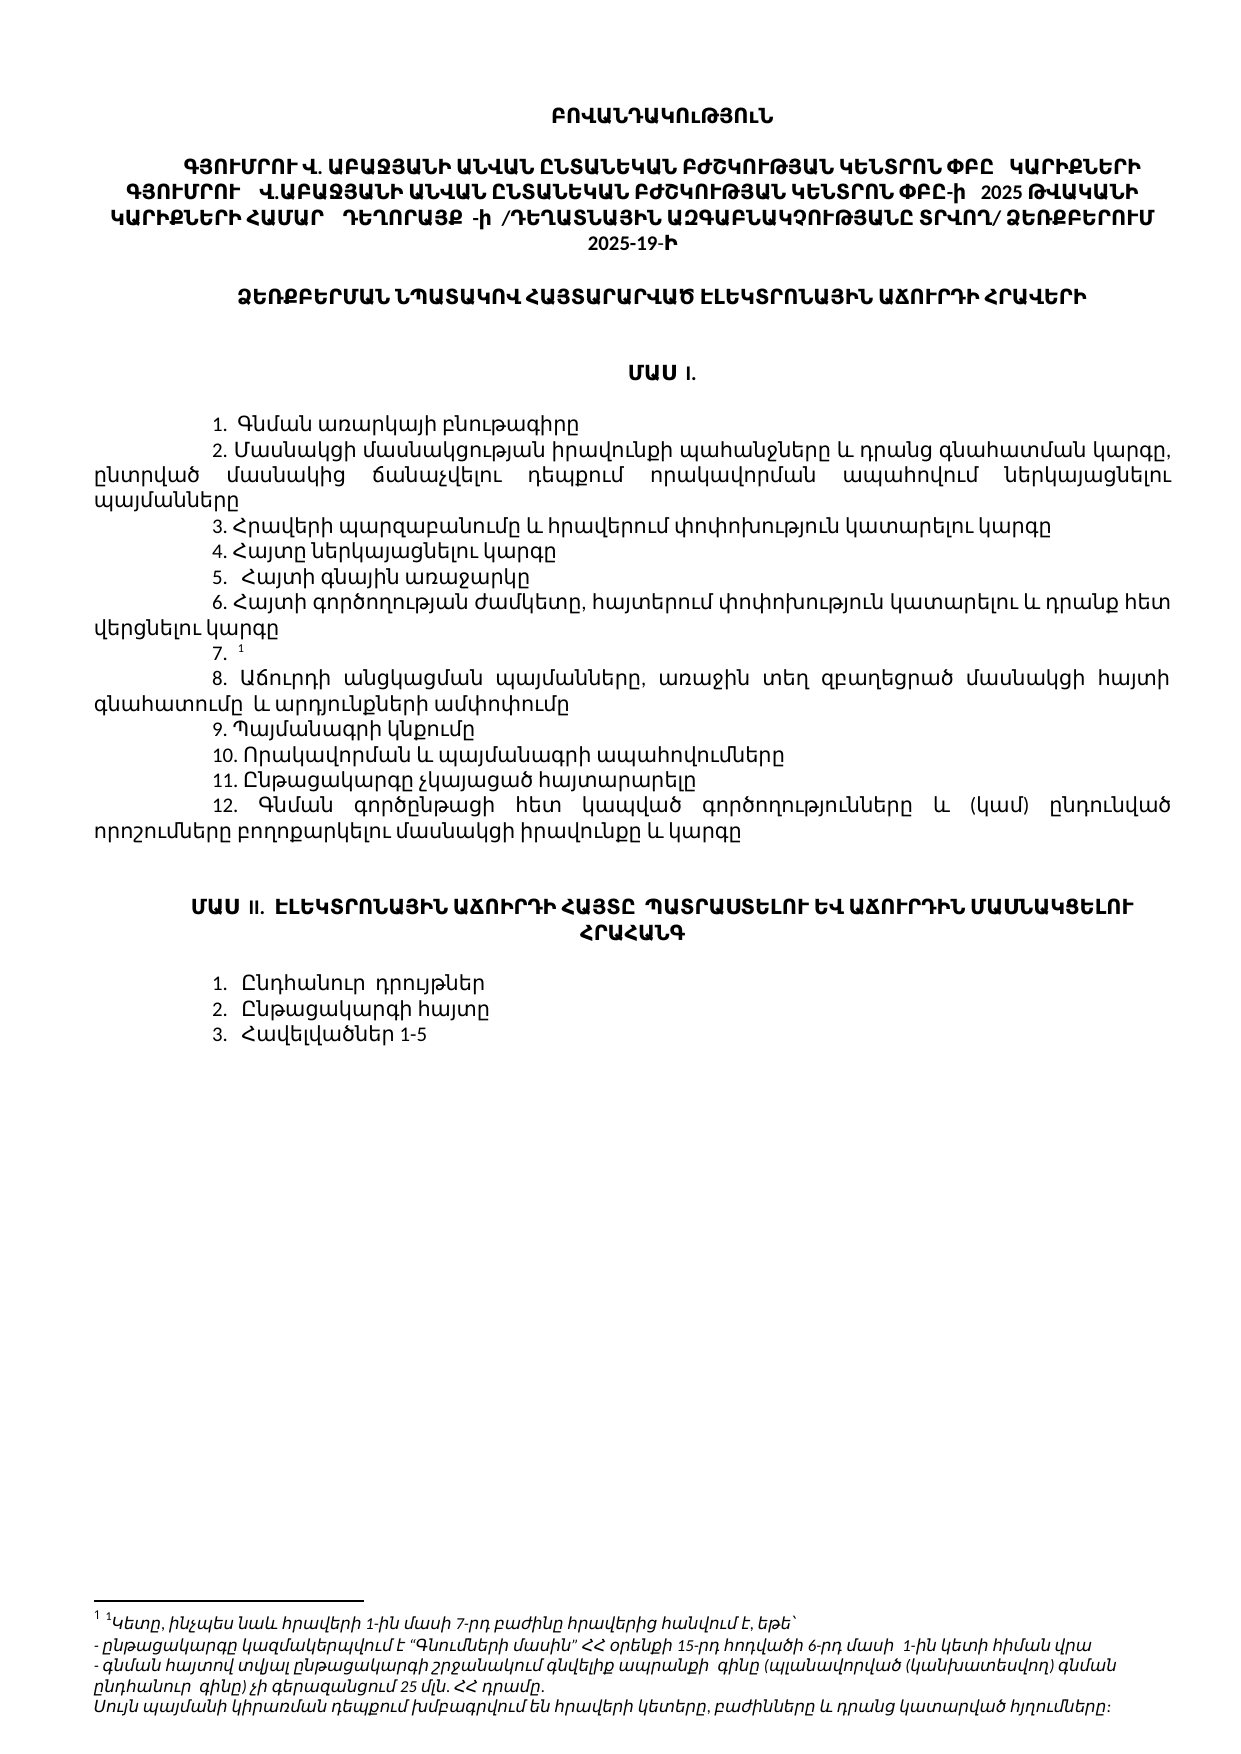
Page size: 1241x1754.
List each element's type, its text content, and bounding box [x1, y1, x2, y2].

text 6. Հայտի գործողության ժամկետը, հայտերում փոփոխություն կատարելու և դրանք հետ վերցնելու կարգը [94, 589, 1171, 640]
text 8. Աճուրդի անցկացման պայմանները, առաջին տեղ զբաղեցրած մասնակցի հայտի գնահատումը և արդյունքների ամփոփումը [94, 666, 1171, 716]
text 9. Պայմանագրի կնքումը [94, 716, 1171, 742]
text ՁԵՌՔԲԵՐՄԱՆ ՆՊԱՏԱԿՈՎ ՀԱՅՏԱՐԱՐՎԱԾ ԷԼԵԿՏՐՈՆԱՅԻՆ ԱՃՈՒՐԴԻ ՀՐԱՎԵՐԻ [94, 284, 1171, 310]
text 5. Հայտի գնային առաջարկը [94, 564, 1171, 589]
text 2. Մասնակցի մասնակցության իրավունքի պահանջները և դրանց գնահատման կարգը, ընտրված մասնակից ճանաչվելու դեպքում որակավորման ապահովում ներկայացնելու պայմանները [94, 437, 1171, 513]
text 4. Հայտը ներկայացնելու կարգը [94, 538, 1171, 564]
text 3. Հավելվածներ 1-5 [94, 1021, 1171, 1047]
text ԲՈՎԱՆԴԱԿՈւԹՅՈւՆ [94, 103, 1171, 128]
text 12. Գնման գործընթացի հետ կապված գործողությունները և (կամ) ընդունված որոշումները բողոքարկելու մասնակցի իրավունքը և կարգը [94, 793, 1171, 843]
text 10. Որակավորման և պայմանագրի ապահովումները [94, 742, 1171, 767]
text 1. Գնման առարկայի բնութագիրը [94, 411, 1171, 437]
text ՄԱՍ I. [94, 361, 1171, 386]
text 2. Ընթացակարգի հայտը [94, 996, 1171, 1021]
text 7. 1 [94, 640, 1171, 666]
text 3. Հրավերի պարզաբանումը և հրավերում փոփոխություն կատարելու կարգը [94, 513, 1171, 538]
text 11. Ընթացակարգը չկայացած հայտարարելը [94, 767, 1171, 793]
text 1. Ընդհանուր դրույթներ [94, 971, 1171, 996]
text ՄԱՍ II. ԷԼԵԿՏՐՈՆԱՅԻՆ ԱՃՈԻՐԴԻ ՀԱՅՏԸ ՊԱՏՐԱՍՏԵԼՈՒ ԵՎ ԱՃՈՒՐԴԻՆ ՄԱՍՆԱԿՑԵԼՈՒ ՀՐԱՀԱՆԳ [94, 894, 1171, 945]
text ԳՅՈՒՄՐՈՒ Վ. ԱԲԱՋՅԱՆԻ ԱՆՎԱՆ ԸՆՏԱՆԵԿԱՆ ԲԺՇԿՈՒԹՅԱՆ ԿԵՆՏՐՈՆ ՓԲԸ ԿԱՐԻՔՆԵՐԻ ԳՅՈՒՄՐՈՒ Վ.ԱԲԱՋՅԱՆԻ ԱՆՎԱՆ ԸՆՏԱՆԵԿԱՆ ԲԺՇԿՈՒԹՅԱՆ ԿԵՆՏՐՈՆ ՓԲԸ-ի 2025 ԹՎԱԿԱՆԻ ԿԱՐԻՔՆԵՐԻ ՀԱՄԱՐ ԴԵՂՈՐԱՅՔ -ի /ԴԵՂԱՏՆԱՅԻՆ ԱԶԳԱԲՆԱԿՉՈՒԹՅԱՆԸ ՏՐՎՈՂ/ ՁԵՌՔԲԵՐՈՒՄ 2025-19-Ի [94, 154, 1171, 256]
